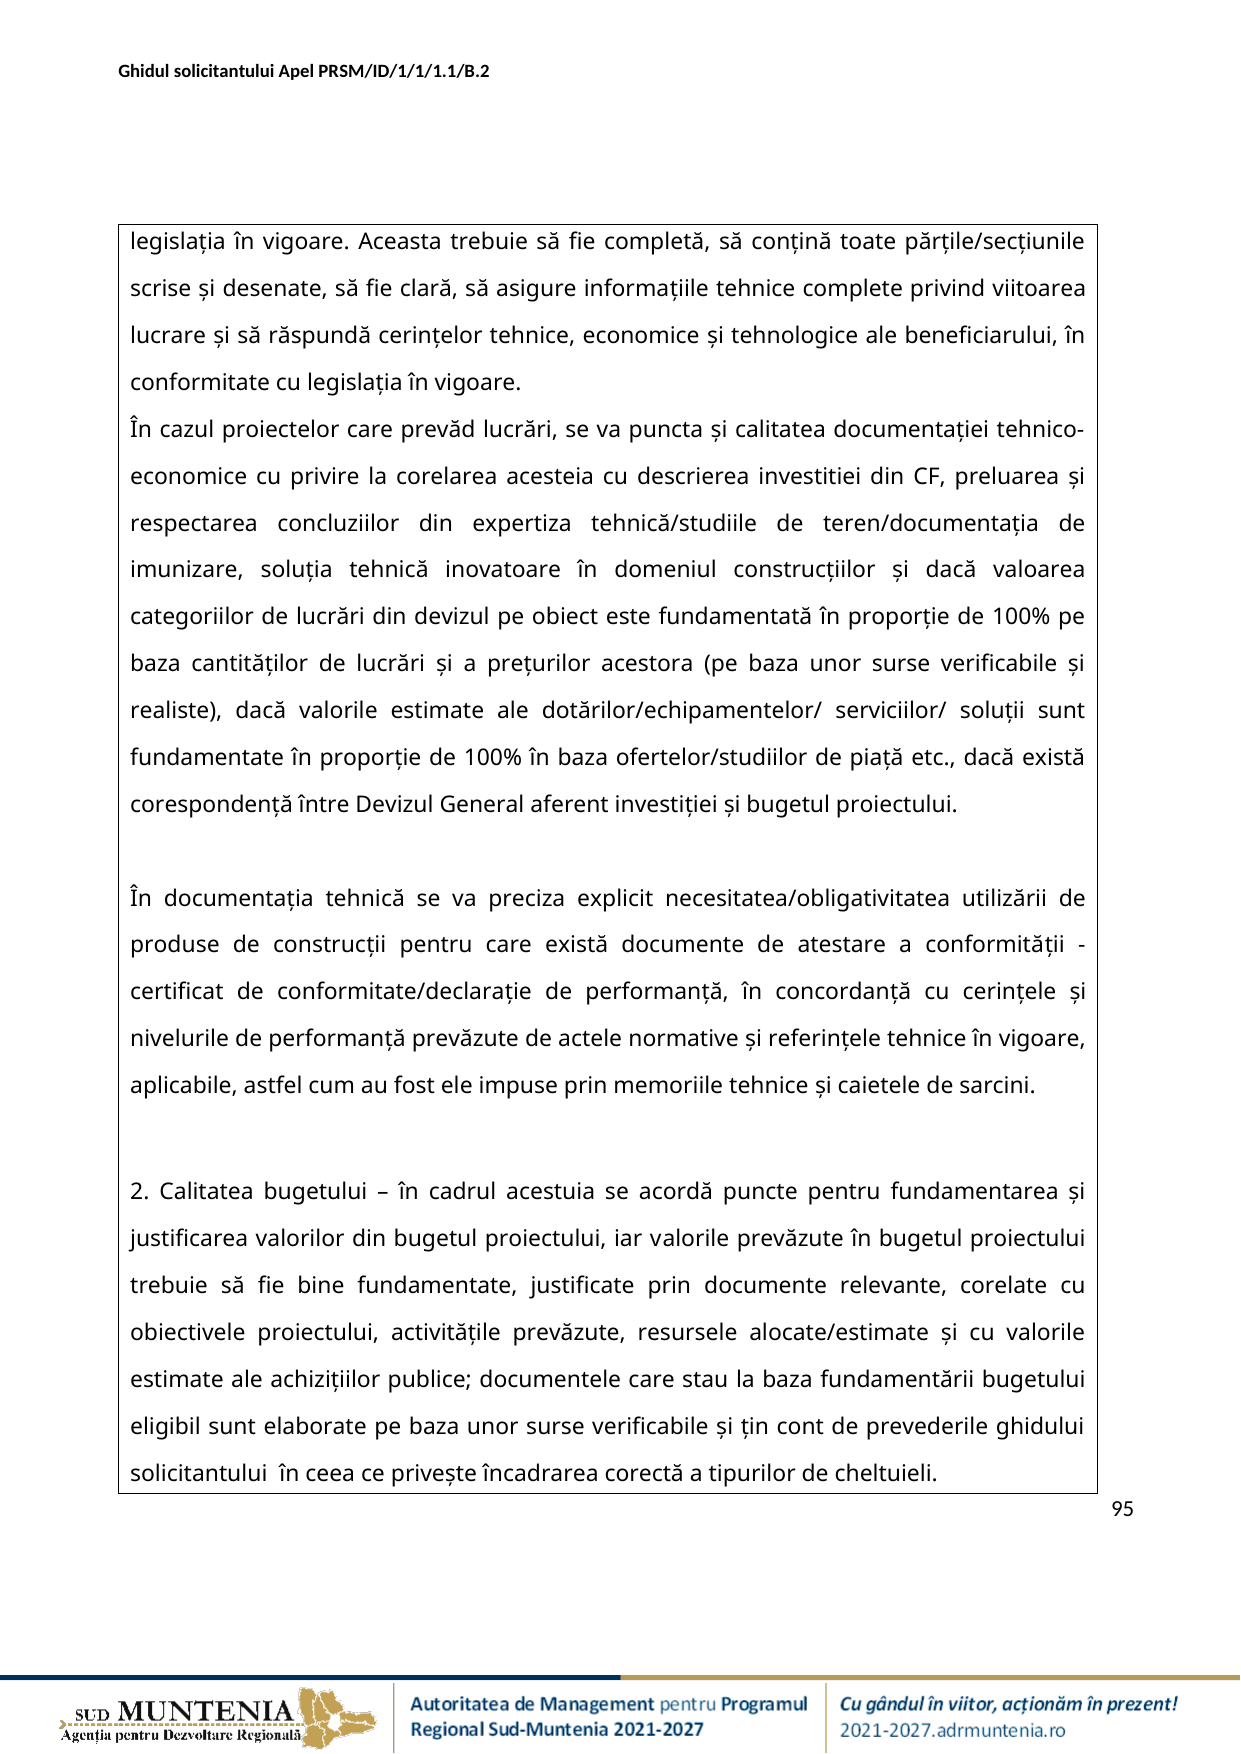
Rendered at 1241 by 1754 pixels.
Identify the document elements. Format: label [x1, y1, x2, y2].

picture [0, 1675, 1241, 1754]
table_header [119, 225, 1097, 1493]
